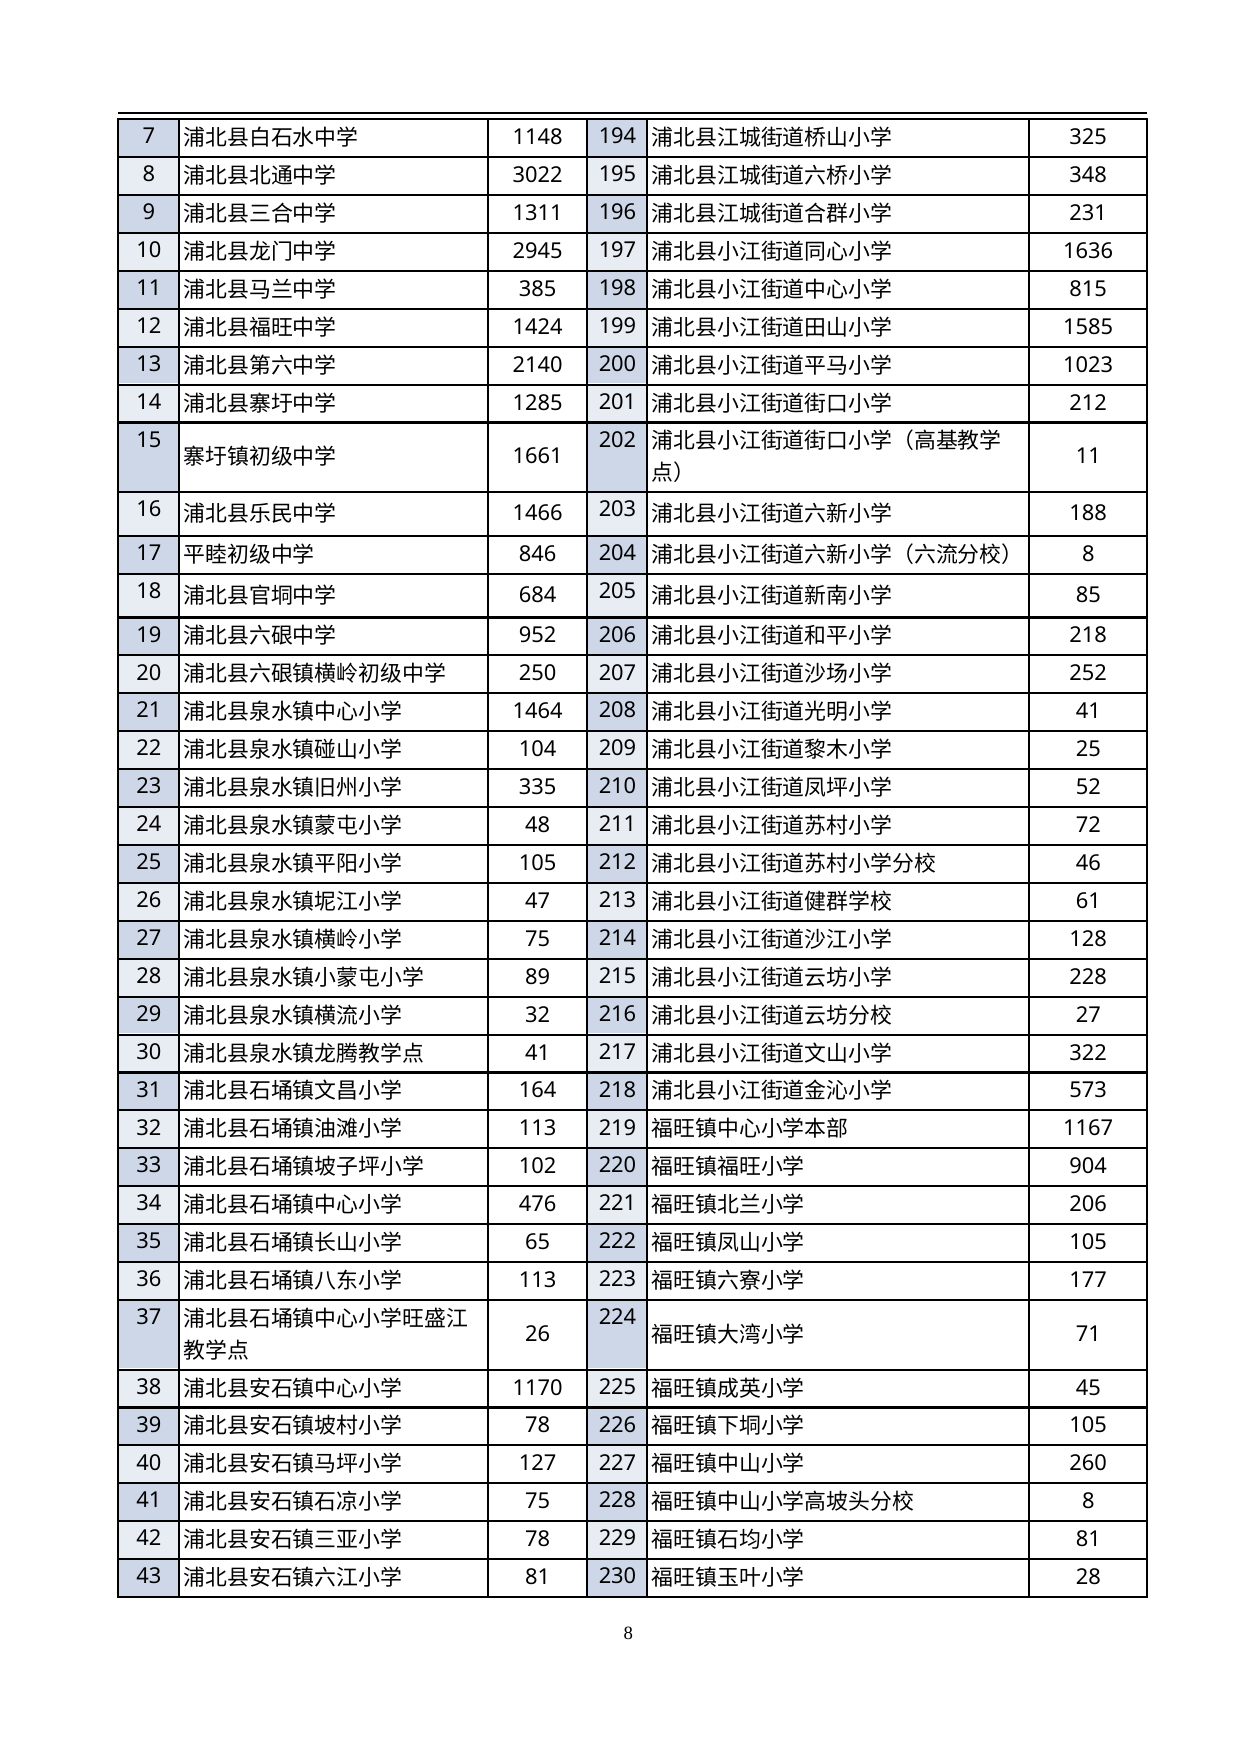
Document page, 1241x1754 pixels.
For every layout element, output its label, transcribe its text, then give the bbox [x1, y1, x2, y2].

table_cell 浦北县小江街道苏村小学分校 [648, 846, 1028, 882]
table_cell 15 [119, 424, 178, 491]
table_cell 浦北县泉水镇坭江小学 [180, 884, 487, 920]
table_cell 浦北县安石镇坡村小学 [180, 1409, 487, 1444]
table_cell 浦北县石埇镇坡子坪小学 [180, 1149, 487, 1185]
table_cell 127 [489, 1446, 586, 1482]
table_cell 228 [588, 1484, 646, 1520]
table_cell 39 [119, 1409, 178, 1444]
table_cell 10 [119, 234, 178, 270]
table_cell 浦北县安石镇中心小学 [180, 1371, 487, 1406]
table_cell 22 [119, 732, 178, 768]
table_cell 815 [1030, 272, 1146, 308]
table_cell 385 [489, 272, 586, 308]
table_cell 浦北县白石水中学 [180, 120, 487, 156]
table_cell 28 [119, 960, 178, 996]
table_cell 浦北县石埇镇油滩小学 [180, 1111, 487, 1147]
table_cell 浦北县小江街道街口小学 [648, 386, 1028, 421]
table_cell 浦北县泉水镇旧州小学 [180, 770, 487, 806]
table_cell 寨圩镇初级中学 [180, 424, 487, 491]
table_cell 335 [489, 770, 586, 806]
table_cell 浦北县泉水镇横岭小学 [180, 922, 487, 958]
table_cell 202 [588, 424, 646, 491]
table_cell 231 [1030, 196, 1146, 232]
table_cell 1170 [489, 1371, 586, 1406]
table_cell 浦北县安石镇马坪小学 [180, 1446, 487, 1482]
table_cell 228 [1030, 960, 1146, 996]
table_cell 188 [1030, 493, 1146, 535]
table_cell 浦北县乐民中学 [180, 493, 487, 535]
table_cell 8 [1030, 1484, 1146, 1520]
table_cell 1636 [1030, 234, 1146, 270]
table_cell 225 [588, 1371, 646, 1406]
table_cell 846 [489, 537, 586, 573]
table_cell 684 [489, 575, 586, 616]
table_cell 37 [119, 1301, 178, 1368]
table_cell 20 [119, 656, 178, 692]
table_cell 105 [1030, 1225, 1146, 1261]
table_cell 229 [588, 1522, 646, 1558]
table_cell 1661 [489, 424, 586, 491]
table_cell 203 [588, 493, 646, 535]
table_cell 113 [489, 1263, 586, 1299]
table_cell 177 [1030, 1263, 1146, 1299]
table_cell 福旺镇中心小学本部 [648, 1111, 1028, 1147]
table_cell 212 [1030, 386, 1146, 421]
table_cell 221 [588, 1187, 646, 1223]
table_cell 25 [119, 846, 178, 882]
table_cell 福旺镇下垌小学 [648, 1409, 1028, 1444]
table_cell 230 [588, 1560, 646, 1596]
table_cell 209 [588, 732, 646, 768]
table_cell 113 [489, 1111, 586, 1147]
table_cell 43 [119, 1560, 178, 1596]
table_cell 250 [489, 656, 586, 692]
table_cell 浦北县泉水镇蒙屯小学 [180, 808, 487, 844]
table_cell 196 [588, 196, 646, 232]
table_cell 21 [119, 694, 178, 730]
table_cell 65 [489, 1225, 586, 1261]
table_cell 浦北县小江街道云坊分校 [648, 998, 1028, 1033]
table_cell 浦北县福旺中学 [180, 310, 487, 346]
table_cell 平睦初级中学 [180, 537, 487, 573]
table_cell 75 [489, 1484, 586, 1520]
table_cell 浦北县泉水镇中心小学 [180, 694, 487, 730]
table_cell 218 [1030, 619, 1146, 654]
table_cell 476 [489, 1187, 586, 1223]
table_cell 260 [1030, 1446, 1146, 1482]
table_cell 7 [119, 120, 178, 156]
table_cell 浦北县泉水镇碰山小学 [180, 732, 487, 768]
table_cell 26 [489, 1301, 586, 1368]
table_cell 13 [119, 348, 178, 383]
table_cell 102 [489, 1149, 586, 1185]
table_cell 61 [1030, 884, 1146, 920]
table_cell 194 [588, 120, 646, 156]
table_cell 1464 [489, 694, 586, 730]
table_cell 17 [119, 537, 178, 573]
table_cell 224 [588, 1301, 646, 1368]
table_cell 206 [1030, 1187, 1146, 1223]
table_cell 福旺镇北兰小学 [648, 1187, 1028, 1223]
table_cell 浦北县小江街道新南小学 [648, 575, 1028, 616]
table_cell 32 [119, 1111, 178, 1147]
table_cell 浦北县小江街道六新小学（六流分校） [648, 537, 1028, 573]
table_cell 9 [119, 196, 178, 232]
table_cell 29 [119, 998, 178, 1033]
table_cell 福旺镇成英小学 [648, 1371, 1028, 1406]
table_cell 浦北县小江街道和平小学 [648, 619, 1028, 654]
table_cell 浦北县小江街道文山小学 [648, 1036, 1028, 1071]
table_cell 浦北县小江街道苏村小学 [648, 808, 1028, 844]
table_cell 220 [588, 1149, 646, 1185]
table_cell 浦北县小江街道云坊小学 [648, 960, 1028, 996]
table_cell 52 [1030, 770, 1146, 806]
table_cell 212 [588, 846, 646, 882]
table_cell 福旺镇中山小学 [648, 1446, 1028, 1482]
table_cell 浦北县石埇镇长山小学 [180, 1225, 487, 1261]
table_cell 浦北县安石镇石凉小学 [180, 1484, 487, 1520]
table_cell 35 [119, 1225, 178, 1261]
table_cell 浦北县江城街道桥山小学 [648, 120, 1028, 156]
table_cell 952 [489, 619, 586, 654]
table_cell 198 [588, 272, 646, 308]
table_cell 33 [119, 1149, 178, 1185]
table_cell 浦北县小江街道同心小学 [648, 234, 1028, 270]
table_cell 28 [1030, 1560, 1146, 1596]
table_cell 227 [588, 1446, 646, 1482]
table_cell 浦北县小江街道田山小学 [648, 310, 1028, 346]
table_cell 41 [1030, 694, 1146, 730]
table_cell 浦北县江城街道六桥小学 [648, 158, 1028, 194]
table_cell 200 [588, 348, 646, 383]
table_cell 1285 [489, 386, 586, 421]
table_cell 215 [588, 960, 646, 996]
table_cell 浦北县官垌中学 [180, 575, 487, 616]
table_cell 1585 [1030, 310, 1146, 346]
table_cell 16 [119, 493, 178, 535]
table_cell 福旺镇石均小学 [648, 1522, 1028, 1558]
table_cell 浦北县龙门中学 [180, 234, 487, 270]
table_cell 81 [489, 1560, 586, 1596]
table_cell 浦北县第六中学 [180, 348, 487, 383]
table_cell 81 [1030, 1522, 1146, 1558]
table_cell 205 [588, 575, 646, 616]
table_cell 197 [588, 234, 646, 270]
table_cell 41 [119, 1484, 178, 1520]
table_cell 218 [588, 1074, 646, 1109]
table_cell 41 [489, 1036, 586, 1071]
table_cell 214 [588, 922, 646, 958]
table_cell 2140 [489, 348, 586, 383]
table_cell 208 [588, 694, 646, 730]
table_cell 浦北县六硍中学 [180, 619, 487, 654]
table_cell 福旺镇大湾小学 [648, 1301, 1028, 1368]
table_cell 128 [1030, 922, 1146, 958]
table_cell 204 [588, 537, 646, 573]
table_cell 199 [588, 310, 646, 346]
table_cell 904 [1030, 1149, 1146, 1185]
table_cell 195 [588, 158, 646, 194]
table_cell 32 [489, 998, 586, 1033]
table_cell 211 [588, 808, 646, 844]
table_cell 浦北县小江街道平马小学 [648, 348, 1028, 383]
table_cell 2945 [489, 234, 586, 270]
table_cell 浦北县石埇镇中心小学 [180, 1187, 487, 1223]
table_cell 浦北县小江街道黎木小学 [648, 732, 1028, 768]
table_cell 浦北县小江街道凤坪小学 [648, 770, 1028, 806]
table_cell 207 [588, 656, 646, 692]
table_cell 8 [1030, 537, 1146, 573]
table_cell 47 [489, 884, 586, 920]
table_cell 浦北县泉水镇横流小学 [180, 998, 487, 1033]
table_cell 42 [119, 1522, 178, 1558]
table_cell 78 [489, 1522, 586, 1558]
table_cell 1466 [489, 493, 586, 535]
table_cell 11 [119, 272, 178, 308]
table_cell 12 [119, 310, 178, 346]
table_cell 27 [119, 922, 178, 958]
table_cell 322 [1030, 1036, 1146, 1071]
table_cell 浦北县三合中学 [180, 196, 487, 232]
table_cell 浦北县六硍镇横岭初级中学 [180, 656, 487, 692]
table_cell 48 [489, 808, 586, 844]
table_cell 8 [119, 158, 178, 194]
table_cell 浦北县石埇镇中心小学旺盛江教学点 [180, 1301, 487, 1368]
table_cell 85 [1030, 575, 1146, 616]
table_cell 72 [1030, 808, 1146, 844]
table_cell 104 [489, 732, 586, 768]
table_cell 浦北县小江街道健群学校 [648, 884, 1028, 920]
table_cell 浦北县石埇镇八东小学 [180, 1263, 487, 1299]
table_cell 40 [119, 1446, 178, 1482]
table_cell 1167 [1030, 1111, 1146, 1147]
table_cell 216 [588, 998, 646, 1033]
table_cell 206 [588, 619, 646, 654]
table_cell 573 [1030, 1074, 1146, 1109]
table_cell 201 [588, 386, 646, 421]
table_cell 福旺镇六寮小学 [648, 1263, 1028, 1299]
table_cell 福旺镇凤山小学 [648, 1225, 1028, 1261]
table_cell 14 [119, 386, 178, 421]
table_cell 浦北县石埇镇文昌小学 [180, 1074, 487, 1109]
table_cell 福旺镇中山小学高坡头分校 [648, 1484, 1028, 1520]
table_cell 福旺镇玉叶小学 [648, 1560, 1028, 1596]
table_cell 浦北县小江街道街口小学（高基教学点） [648, 424, 1028, 491]
table_cell 福旺镇福旺小学 [648, 1149, 1028, 1185]
table_cell 45 [1030, 1371, 1146, 1406]
table_cell 348 [1030, 158, 1146, 194]
table_cell 浦北县泉水镇小蒙屯小学 [180, 960, 487, 996]
table_cell 浦北县小江街道金沁小学 [648, 1074, 1028, 1109]
table_cell 34 [119, 1187, 178, 1223]
table_cell 325 [1030, 120, 1146, 156]
table_cell 1311 [489, 196, 586, 232]
table_cell 23 [119, 770, 178, 806]
table_cell 浦北县安石镇六江小学 [180, 1560, 487, 1596]
table_cell 75 [489, 922, 586, 958]
table_cell 浦北县北通中学 [180, 158, 487, 194]
table_cell 226 [588, 1409, 646, 1444]
table_cell 26 [119, 884, 178, 920]
table_cell 浦北县小江街道沙场小学 [648, 656, 1028, 692]
table_cell 1424 [489, 310, 586, 346]
table_cell 25 [1030, 732, 1146, 768]
table_cell 浦北县寨圩中学 [180, 386, 487, 421]
table_cell 3022 [489, 158, 586, 194]
table_cell 164 [489, 1074, 586, 1109]
table_cell 31 [119, 1074, 178, 1109]
table_cell 18 [119, 575, 178, 616]
table_cell 27 [1030, 998, 1146, 1033]
table_cell 217 [588, 1036, 646, 1071]
table_cell 浦北县小江街道光明小学 [648, 694, 1028, 730]
table_cell 89 [489, 960, 586, 996]
table_cell 19 [119, 619, 178, 654]
table_cell 11 [1030, 424, 1146, 491]
table_cell 浦北县泉水镇龙腾教学点 [180, 1036, 487, 1071]
table_cell 223 [588, 1263, 646, 1299]
table_cell 浦北县江城街道合群小学 [648, 196, 1028, 232]
table_cell 105 [1030, 1409, 1146, 1444]
table_cell 78 [489, 1409, 586, 1444]
table_cell 219 [588, 1111, 646, 1147]
table_cell 71 [1030, 1301, 1146, 1368]
table_cell 1023 [1030, 348, 1146, 383]
table_cell 105 [489, 846, 586, 882]
table_cell 36 [119, 1263, 178, 1299]
table_cell 浦北县小江街道六新小学 [648, 493, 1028, 535]
table_cell 213 [588, 884, 646, 920]
table_cell 浦北县泉水镇平阳小学 [180, 846, 487, 882]
table_cell 252 [1030, 656, 1146, 692]
table_cell 1148 [489, 120, 586, 156]
table_cell 30 [119, 1036, 178, 1071]
table_cell 浦北县马兰中学 [180, 272, 487, 308]
table_cell 浦北县小江街道中心小学 [648, 272, 1028, 308]
table_cell 210 [588, 770, 646, 806]
table_cell 222 [588, 1225, 646, 1261]
table_cell 浦北县小江街道沙江小学 [648, 922, 1028, 958]
table_cell 24 [119, 808, 178, 844]
table_cell 浦北县安石镇三亚小学 [180, 1522, 487, 1558]
table_cell 46 [1030, 846, 1146, 882]
table_cell 38 [119, 1371, 178, 1406]
